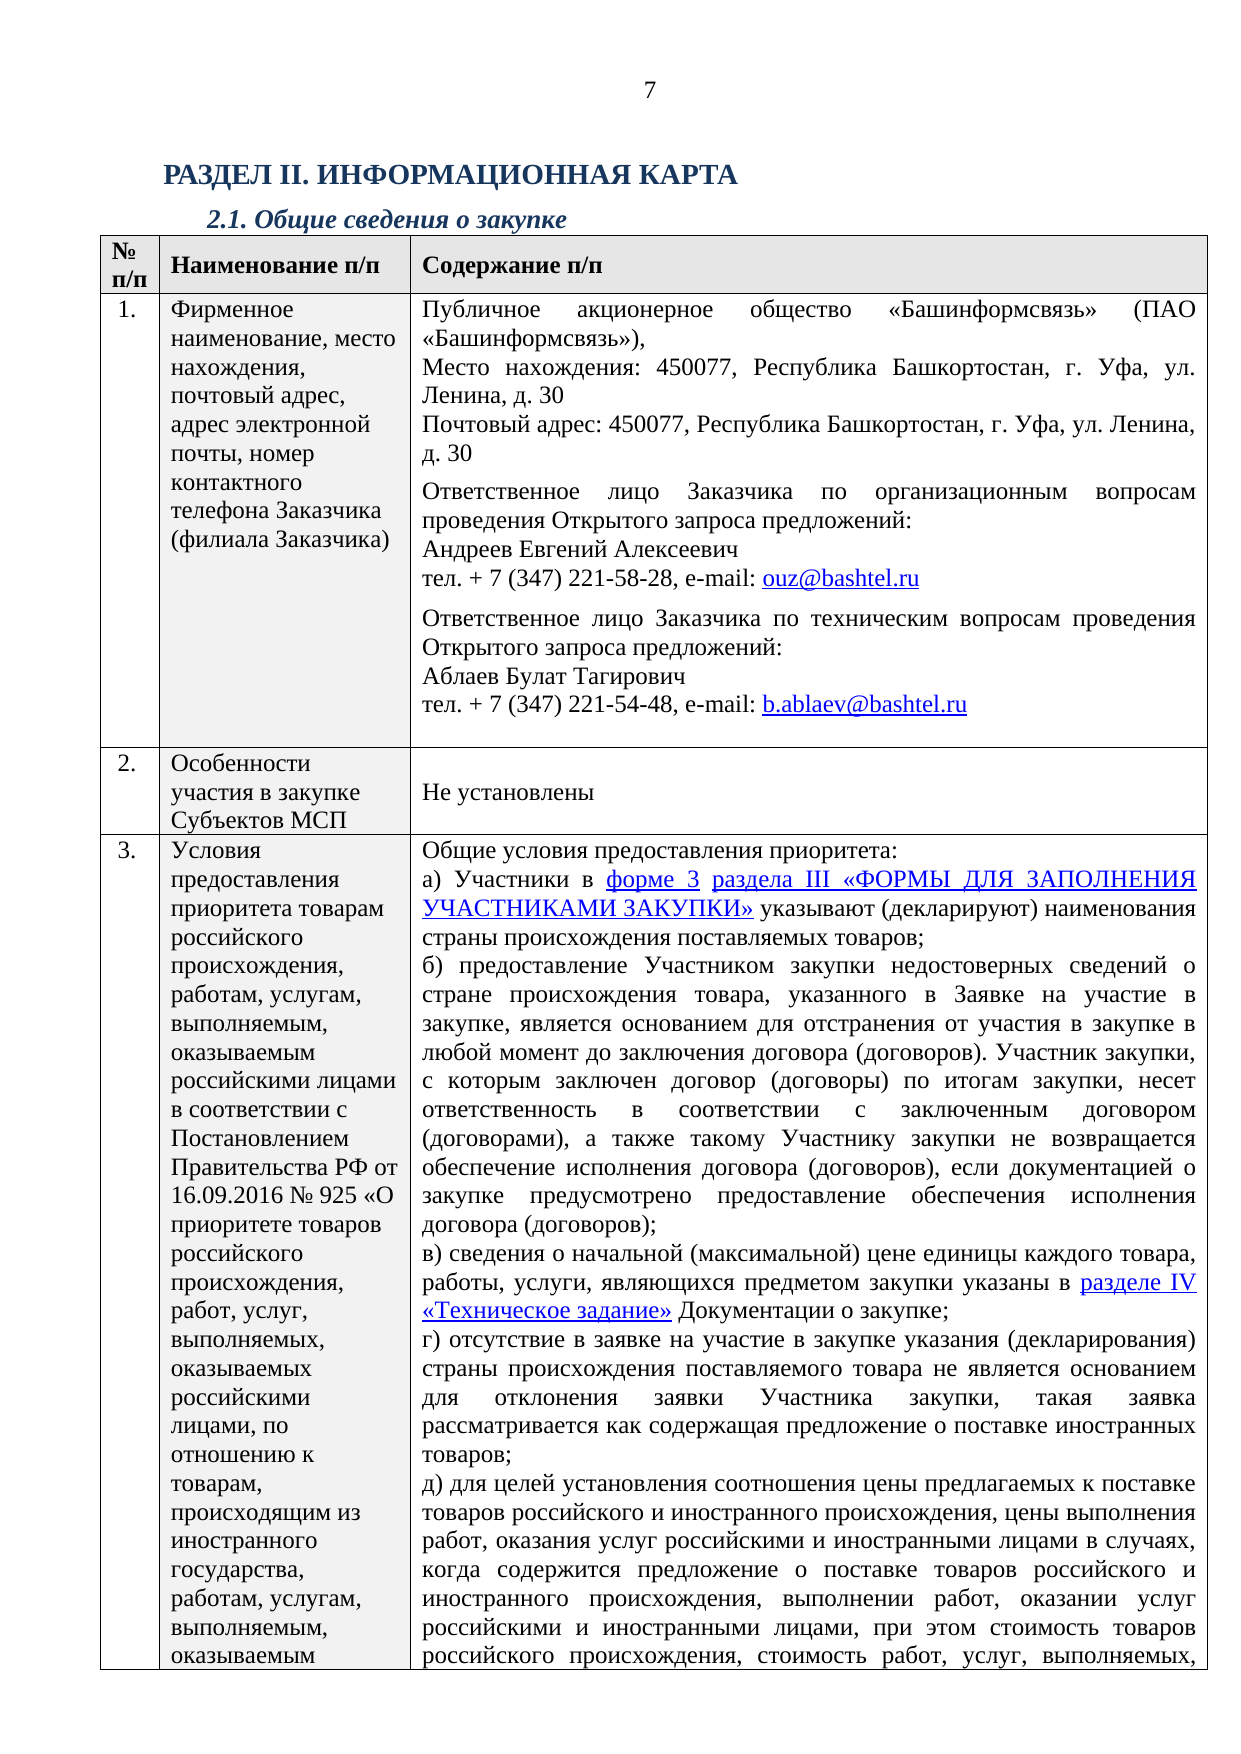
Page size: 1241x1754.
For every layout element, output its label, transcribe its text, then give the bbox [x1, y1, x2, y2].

text 2.1. Общие сведения о закупке [207, 203, 1181, 235]
table_cell [101, 748, 159, 834]
table_cell Особенности участия в закупке Субъектов МСП [160, 748, 410, 834]
table_cell Публичное акционерное общество «Башинформсвязь» (ПАО «Башинформсвязь»), Место нахождения: 450077, Республика Башкортостан, г. Уфа, ул. Ленина, д. 30 Почтовый адрес: 450077, Республика Башкортостан, г. Уфа, ул. Ленина, д. 30 Ответственное лицо Заказчика по организационным вопросам проведения Открытого запроса предложений: Андреев Евгений Алексеевич тел. + 7 (347) 221-58-28, e-mail: ouz@bashtel.ru Ответственное лицо Заказчика по техническим вопросам проведения Открытого запроса предложений: Аблаев Булат Тагирович тел. + 7 (347) 221-54-48, e-mail: b.ablaev@bashtel.ru [411, 294, 1207, 747]
table_cell Фирменное наименование, место нахождения, почтовый адрес, адрес электронной почты, номер контактного телефона Заказчика (филиала Заказчика) [160, 294, 410, 747]
table_header Наименование п/п [160, 236, 410, 293]
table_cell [411, 835, 1207, 1669]
table_cell [101, 835, 159, 1669]
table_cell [160, 835, 410, 1669]
text РАЗДЕЛ II. ИНФОРМАЦИОННАЯ КАРТА [163, 157, 1181, 191]
table_cell Не установлены [411, 748, 1207, 834]
table_header № п/п [101, 236, 159, 293]
table_cell [101, 294, 159, 747]
table_header Содержание п/п [411, 236, 1207, 293]
